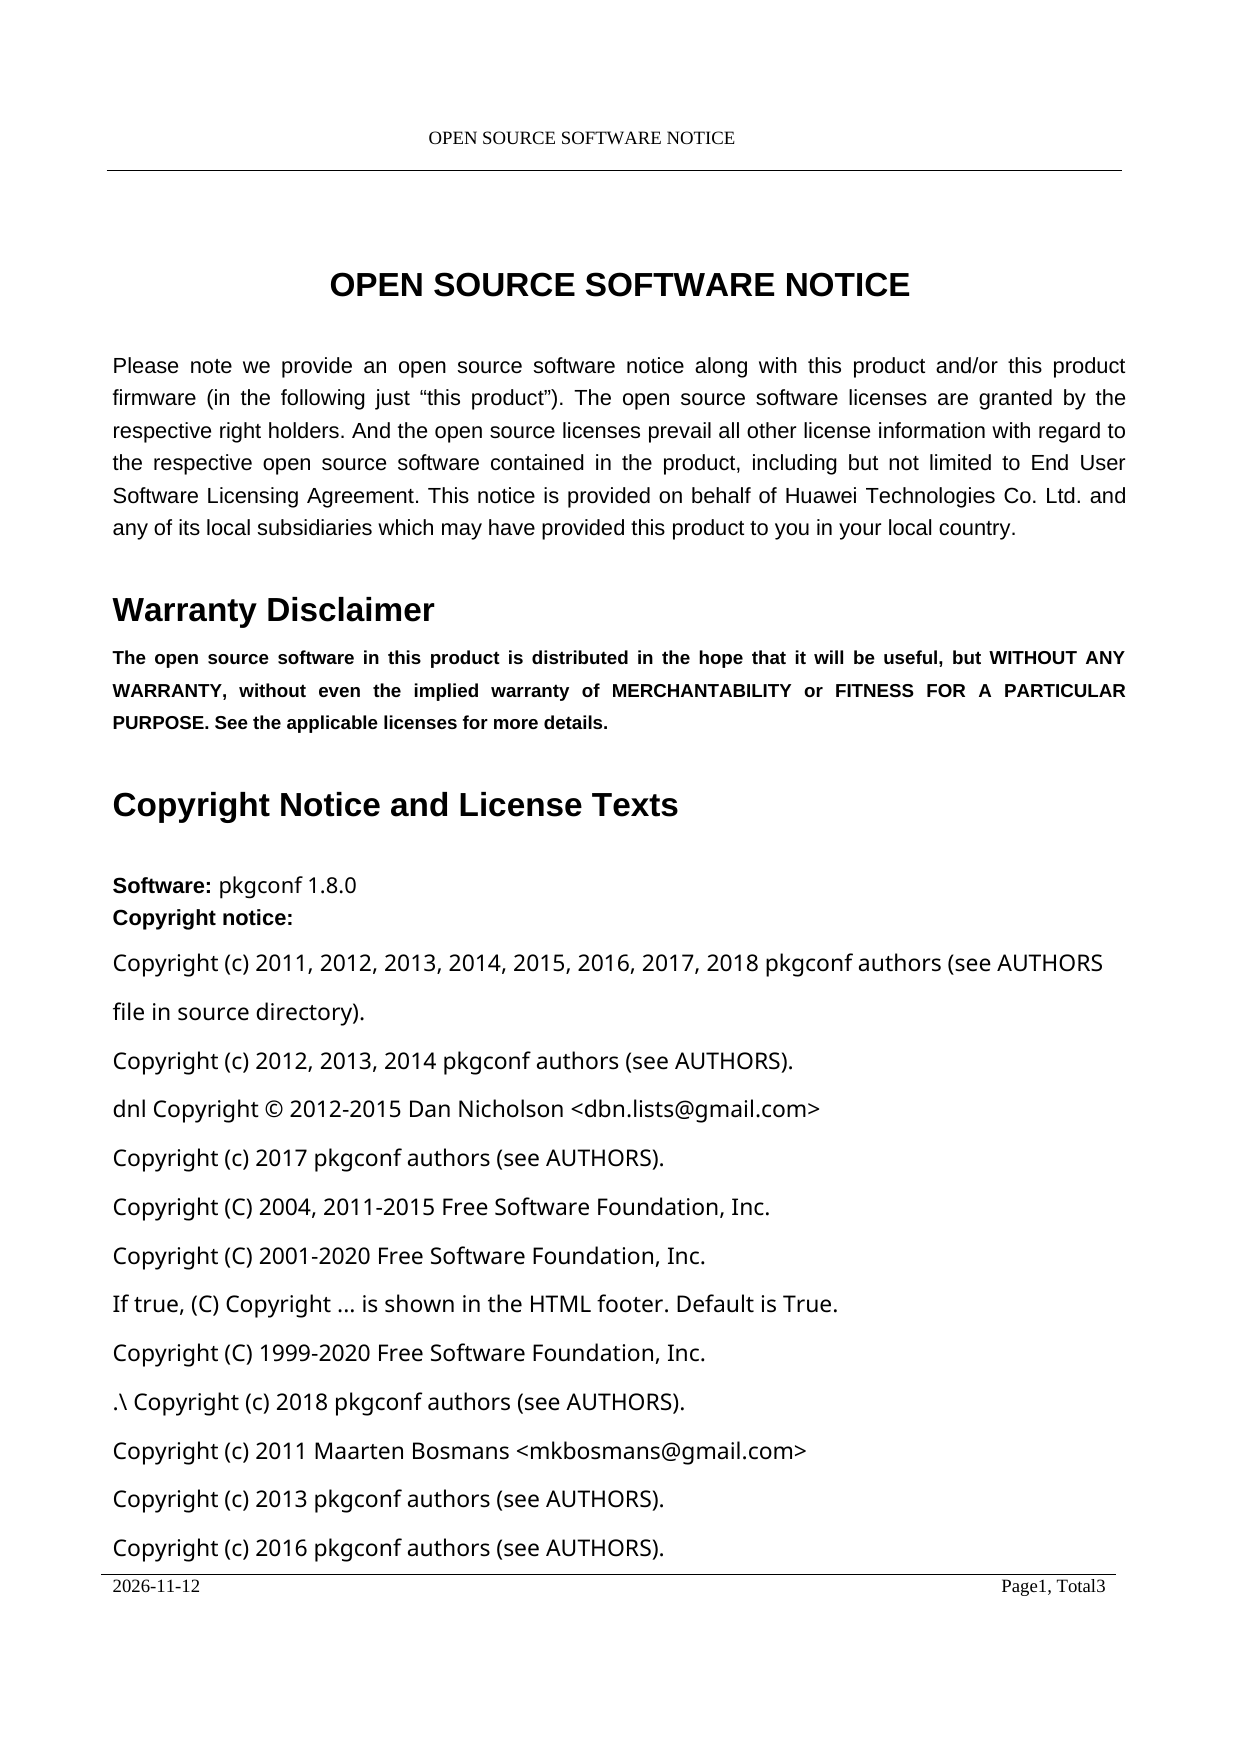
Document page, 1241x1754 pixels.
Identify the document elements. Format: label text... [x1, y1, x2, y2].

text Copyright notice: [112, 901, 1128, 934]
text Copyright Notice and License Texts [112, 771, 1128, 836]
text Software: pkgconf 1.8.0 [112, 869, 1128, 901]
text OPEN SOURCE SOFTWARE NOTICE [112, 251, 1128, 316]
text Please note we provide an open source software notice along with this product and/or this product firmware (in the following just “this product”). The open source software licenses are granted by the respective right holders. And the open source licenses prevail all other license information with regard to the respective open source software contained in the product, including but not limited to End User Software Licensing Agreement. This notice is provided on behalf of Huawei Technologies Co. Ltd. and any of its local subsidiaries which may have provided this product to you in your local country. [112, 349, 1128, 544]
text The open source software in this product is distributed in the hope that it will be useful, but WITHOUT ANY WARRANTY, without even the implied warranty of MERCHANTABILITY or FITNESS FOR A PARTICULAR PURPOSE. See the applicable licenses for more details. [112, 641, 1128, 739]
text Warranty Disclaimer [112, 576, 1128, 641]
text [112, 947, 1128, 1564]
